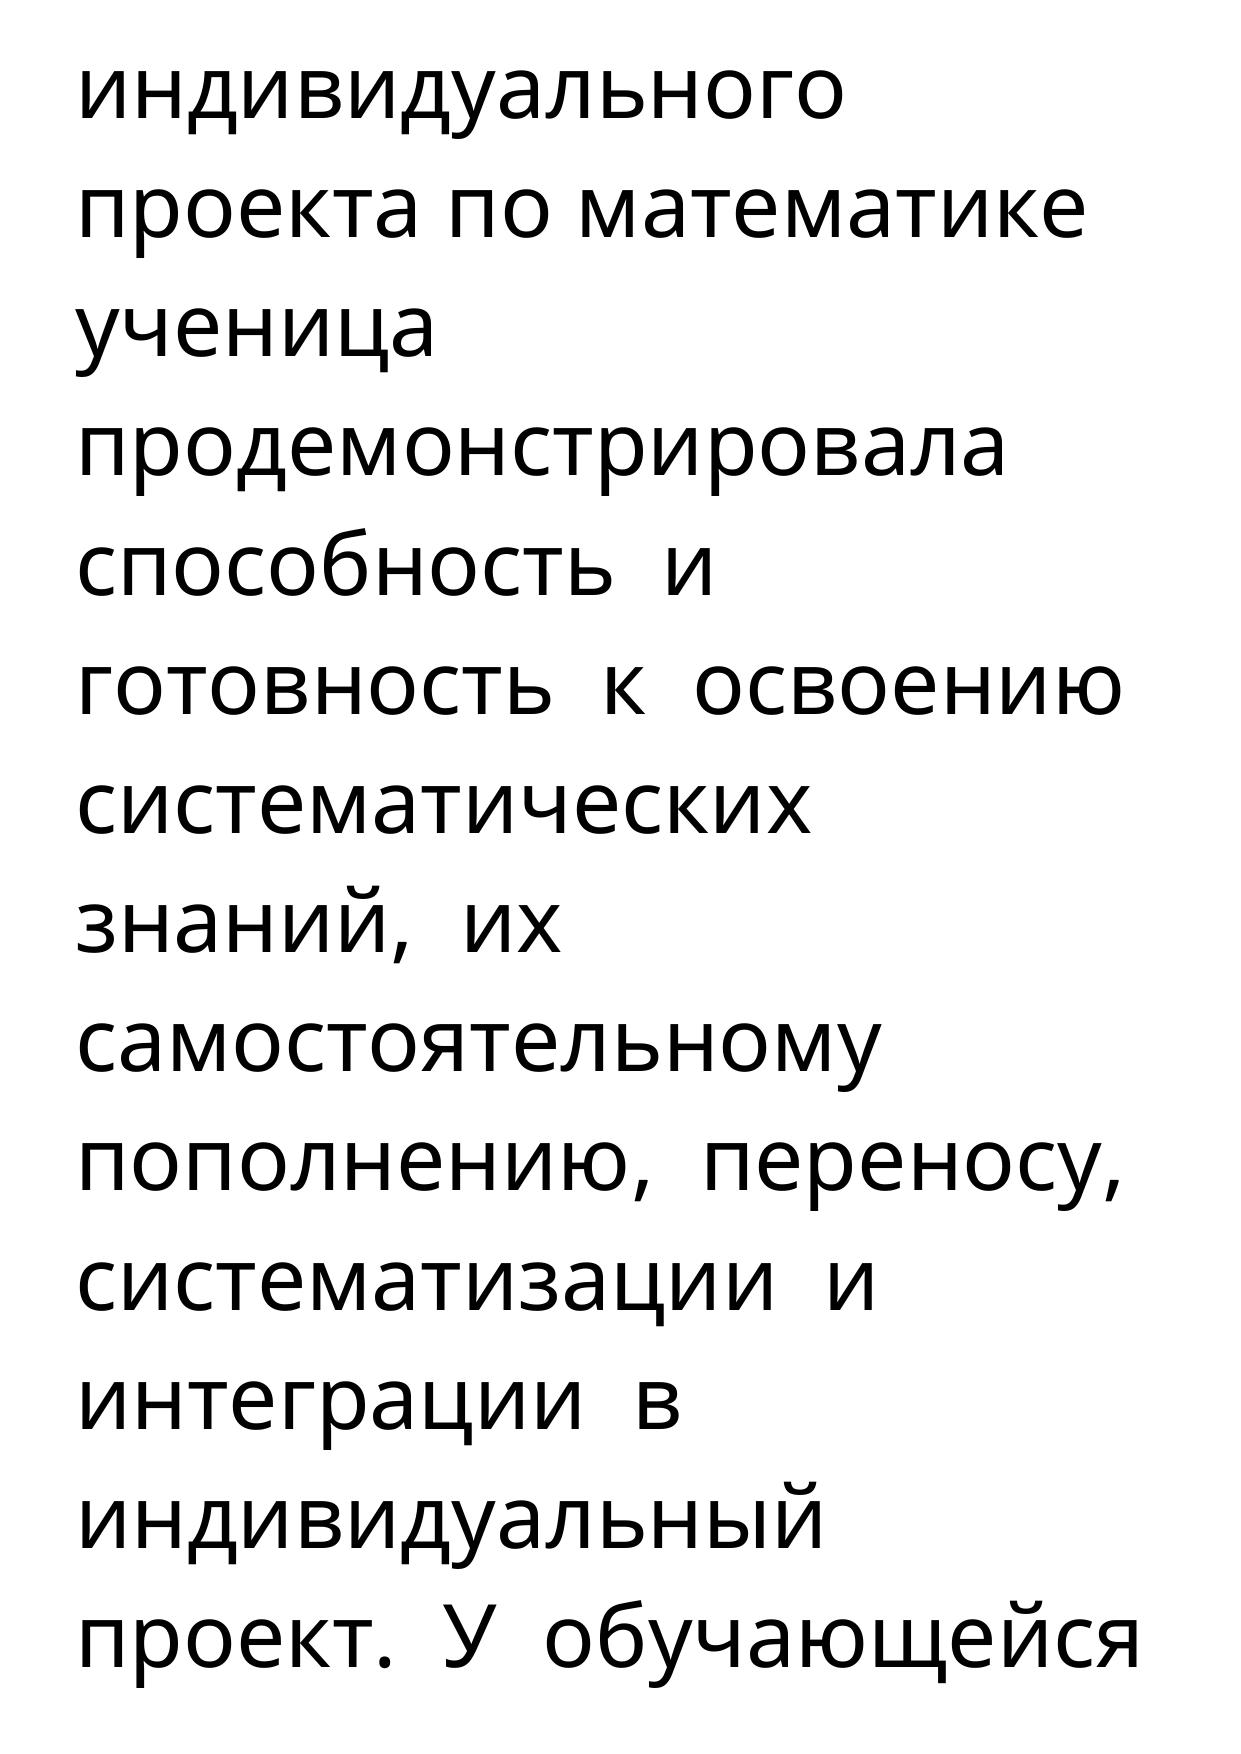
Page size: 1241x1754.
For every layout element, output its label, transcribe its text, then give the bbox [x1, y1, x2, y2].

text систематизации и интеграции в индивидуальный проект. У обучающейся [75, 1216, 1163, 1693]
text ученица продемонстрировала способность и готовность к освоению [75, 263, 1163, 740]
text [75, 25, 1163, 263]
text систематических знаний, их самостоятельному пополнению, переносу, [75, 740, 1163, 1216]
